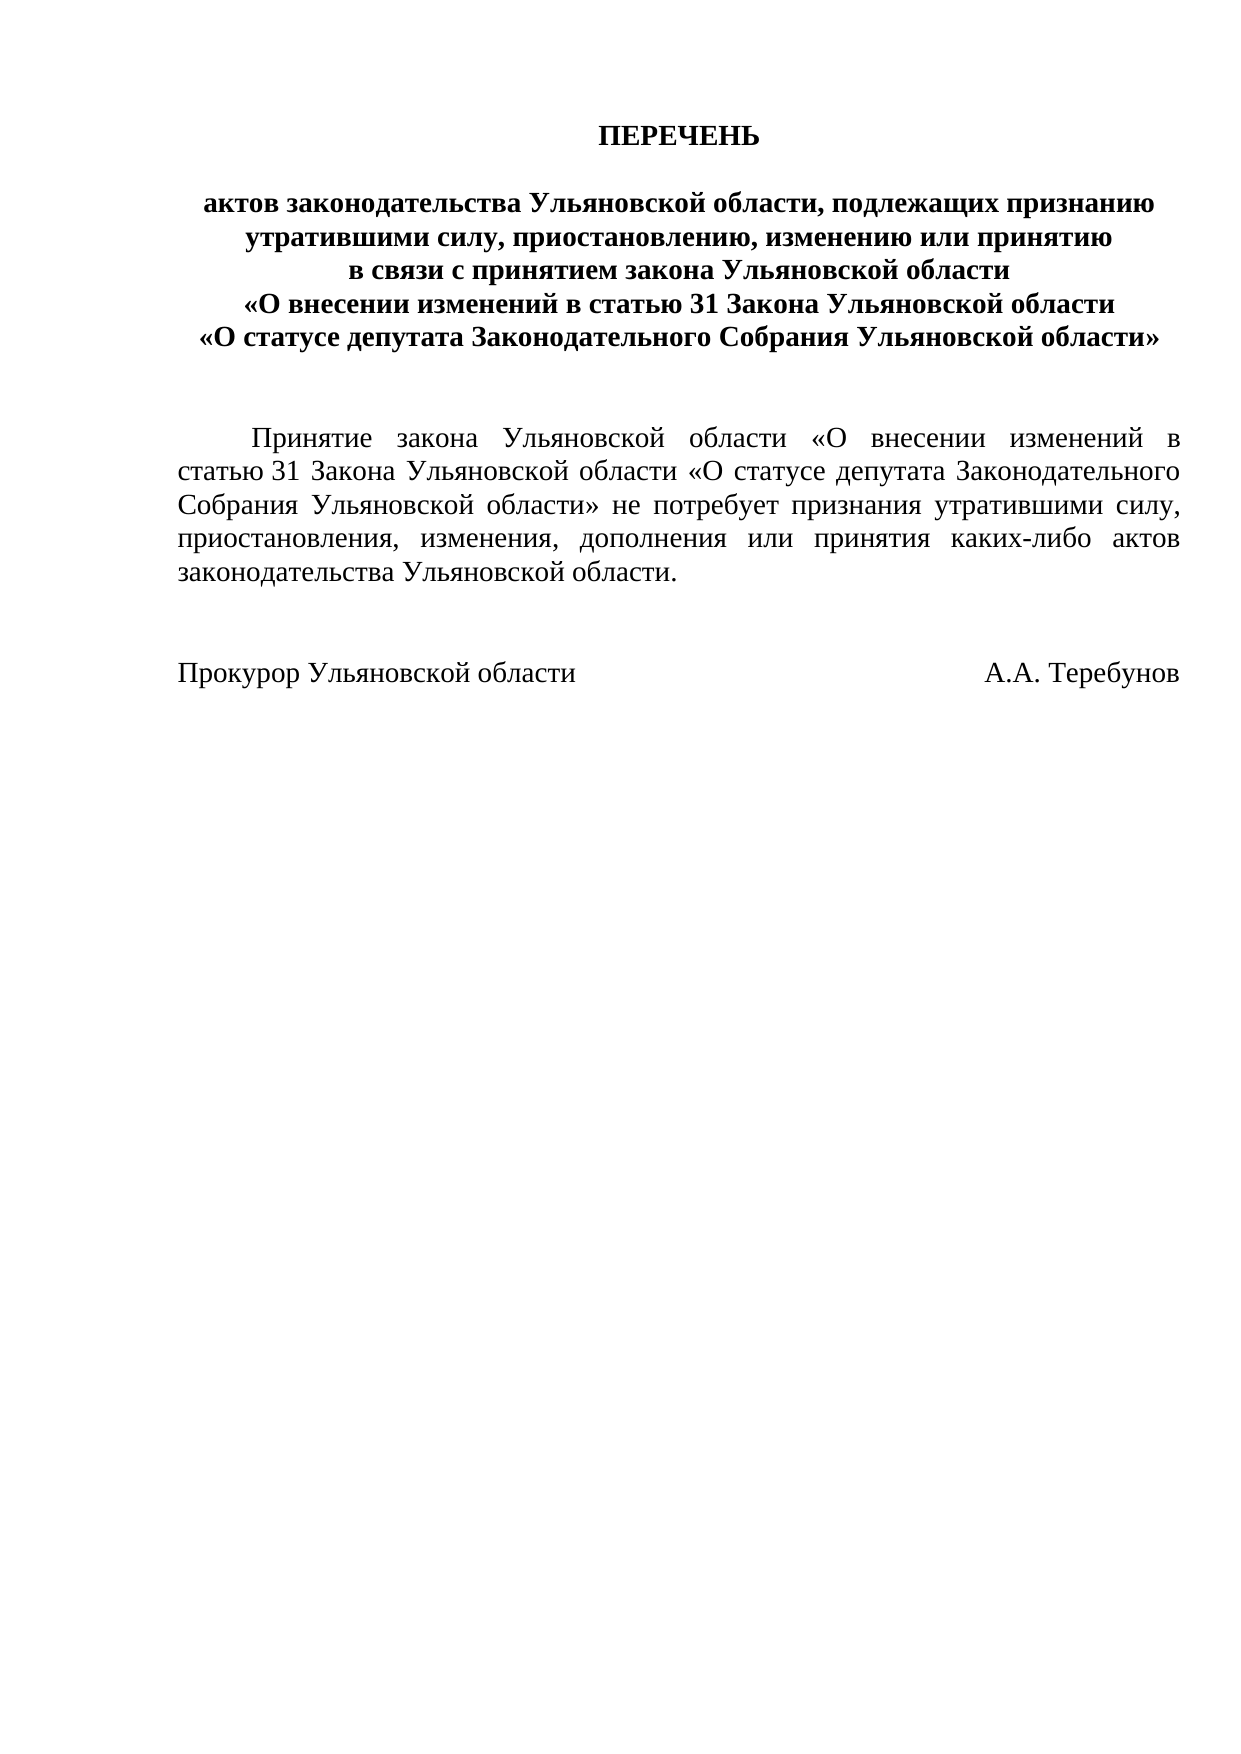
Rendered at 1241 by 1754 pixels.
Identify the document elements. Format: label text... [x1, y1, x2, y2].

text ПЕРЕЧЕНЬ [177, 118, 1181, 152]
text актов законодательства Ульяновской области, подлежащих признанию утратившими силу, приостановлению, изменению или принятию [177, 185, 1181, 252]
text Прокурор Ульяновской области А.А. Теребунов [177, 655, 1181, 688]
text «О внесении изменений в статью 31 Закона Ульяновской области [177, 286, 1181, 319]
text «О статусе депутата Законодательного Собрания Ульяновской области» [177, 319, 1181, 353]
text в связи с принятием закона Ульяновской области [177, 252, 1181, 286]
text Принятие закона Ульяновской области «О внесении изменений в статью 31 Закона Ульяновской области «О статусе депутата Законодательного Собрания Ульяновской области» не потребует признания утратившими силу, приостановления, изменения, дополнения или принятия каких-либо актов законодательства Ульяновской области. [177, 420, 1181, 588]
